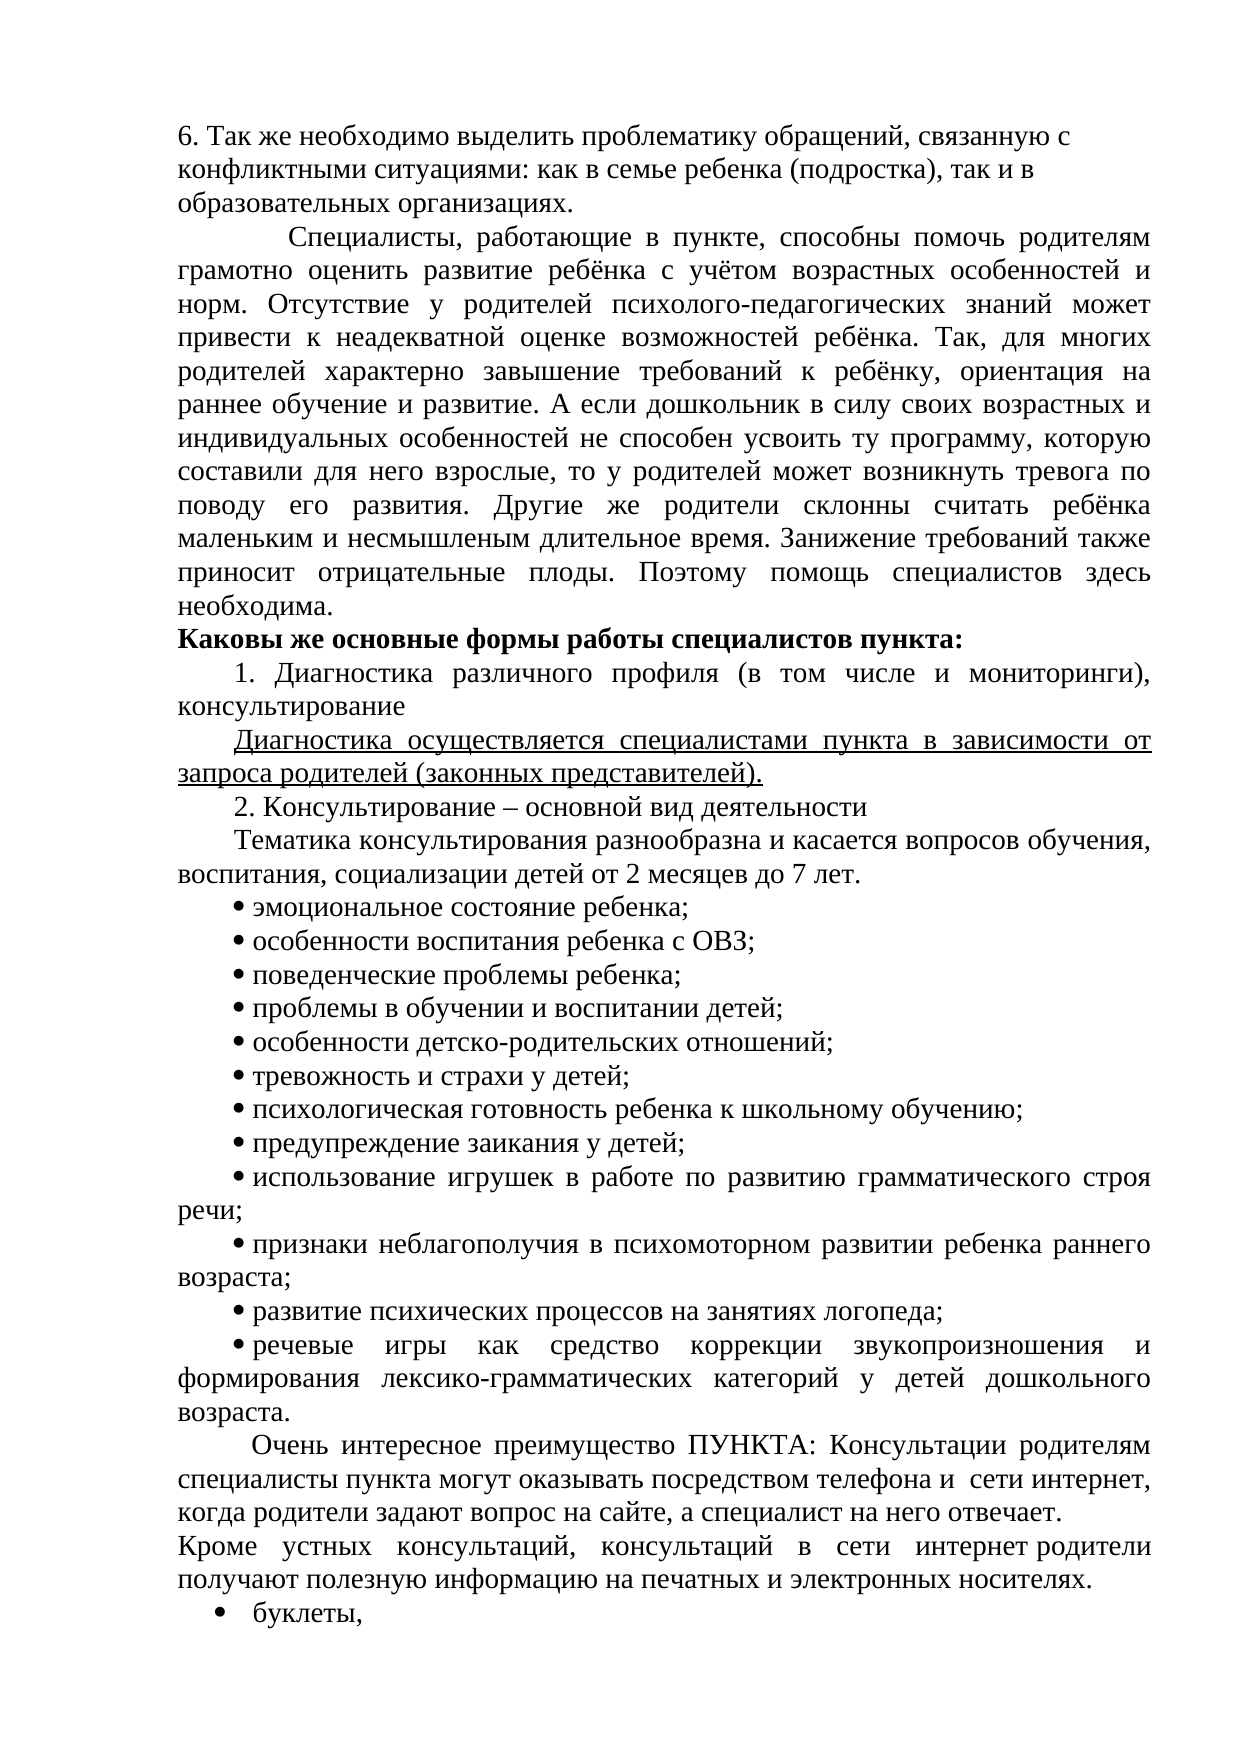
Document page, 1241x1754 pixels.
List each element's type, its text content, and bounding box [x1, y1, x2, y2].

list проблемы в обучении и воспитании детей; [177, 991, 1152, 1024]
list речевые игры как средство коррекции звукопроизношения и формирования лексико-грамматических категорий у детей дошкольного возраста. [177, 1327, 1152, 1427]
list использование игрушек в работе по развитию грамматического строя речи; [177, 1159, 1152, 1226]
list тревожность и страхи у детей; [177, 1058, 1152, 1091]
list предупреждение заикания у детей; [177, 1125, 1152, 1159]
text Кроме устных консультаций, консультаций в сети интернет родители получают полезную информацию на печатных и электронных носителях. [177, 1528, 1152, 1595]
text 6. Так же необходимо выделить проблематику обращений, связанную с конфликтными ситуациями: как в семье ребенка (подростка), так и в образовательных организациях. [177, 118, 1152, 219]
text Каковы же основные формы работы специалистов пункта: [177, 621, 1152, 655]
text Диагностика осуществляется специалистами пункта в зависимости от запроса родителей (законных представителей). [177, 722, 1152, 789]
list развитие психических процессов на занятиях логопеда; [177, 1293, 1152, 1327]
text Специалисты, работающие в пункте, способны помочь родителям грамотно оценить развитие ребёнка с учётом возрастных особенностей и норм. Отсутствие у родителей психолого-педагогических знаний может привести к неадекватной оценке возможностей ребёнка. Так, для многих родителей характерно завышение требований к ребёнку, ориентация на раннее обучение и развитие. А если дошкольник в силу своих возрастных и индивидуальных особенностей не способен усвоить ту программу, которую составили для него взрослые, то у родителей может возникнуть тревога по поводу его развития. Другие же родители склонны считать ребёнка маленьким и несмышленым длительное время. Занижение требований также приносит отрицательные плоды. Поэтому помощь специалистов здесь необходима. [177, 219, 1152, 621]
list буклеты, [215, 1595, 1152, 1629]
text Очень интересное преимущество ПУНКТА: Консультации родителям специалисты пункта могут оказывать посредством телефона и сети интернет, когда родители задают вопрос на сайте, а специалист на него отвечает. [177, 1427, 1152, 1528]
text 1. Диагностика различного профиля (в том числе и мониторинги), консультирование [177, 655, 1152, 722]
list особенности воспитания ребенка с ОВЗ; [177, 923, 1152, 957]
list признаки неблагополучия в психомоторном развитии ребенка раннего возраста; [177, 1226, 1152, 1293]
text 2. Консультирование – основной вид деятельности [177, 789, 1152, 822]
list поведенческие проблемы ребенка; [177, 957, 1152, 991]
list психологическая готовность ребенка к школьному обучению; [177, 1091, 1152, 1125]
list эмоциональное состояние ребенка; [177, 889, 1152, 923]
text Тематика консультирования разнообразна и касается вопросов обучения, воспитания, социализации детей от 2 месяцев до 7 лет. [177, 822, 1152, 889]
list особенности детско-родительских отношений; [177, 1024, 1152, 1058]
